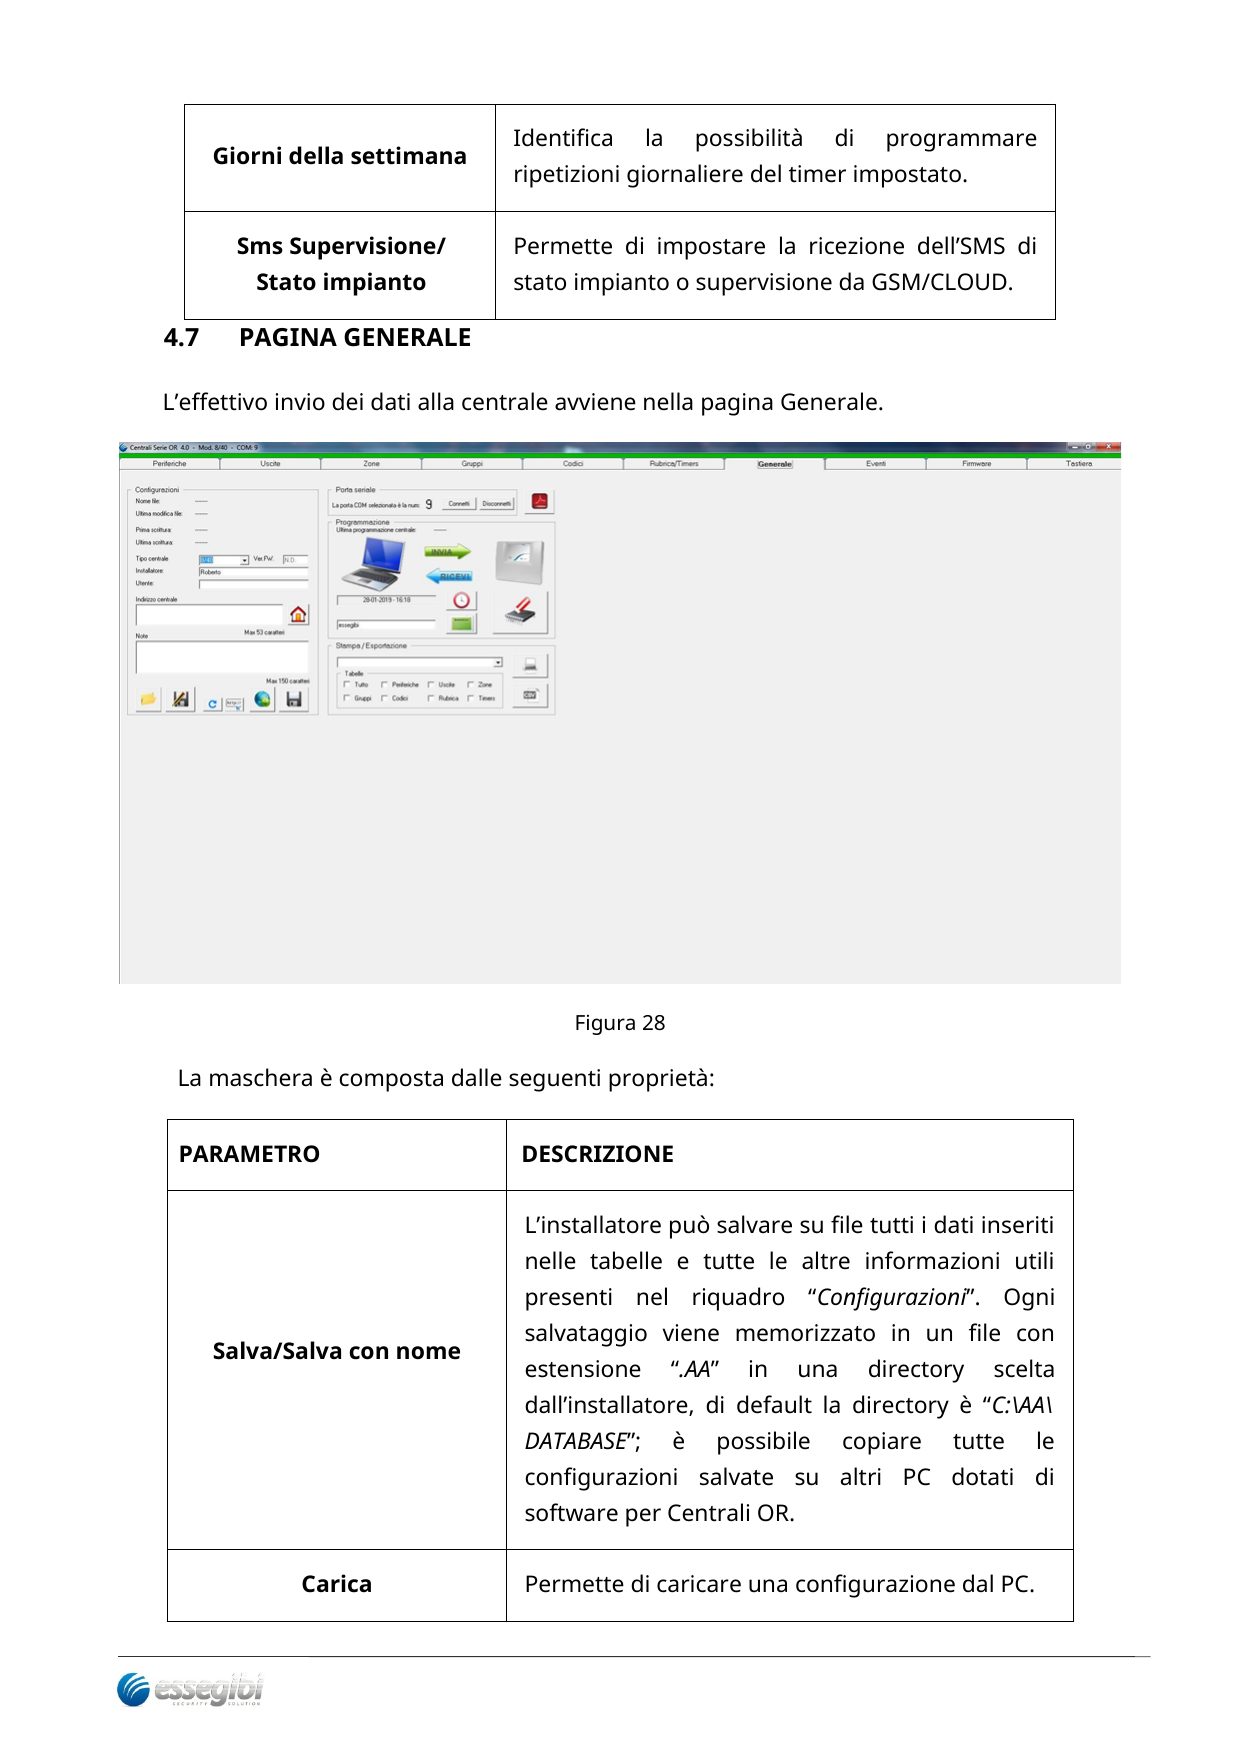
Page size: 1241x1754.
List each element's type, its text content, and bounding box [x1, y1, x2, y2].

table_cell Giorni della settimana [185, 105, 495, 211]
table_header PARAMETRO [168, 1120, 506, 1190]
table_cell Sms Supervisione/ Stato impianto [185, 212, 495, 318]
table_header DESCRIZIONE [507, 1120, 1073, 1190]
picture [112, 1665, 275, 1713]
table_cell L’installatore può salvare su file tutti i dati inseriti nelle tabelle e tutte le altre informazioni utili presenti nel riquadro “Configurazioni”. Ogni salvataggio viene memorizzato in un file con estensione “.AA” in una directory scelta dall’installatore, di default la directory è “C:\AA\DATABASE”; è possibile copiare tutte le configurazioni salvate su altri PC dotati di software per Centrali OR. [507, 1191, 1073, 1549]
table_cell Carica [168, 1550, 506, 1621]
text La maschera è composta dalle seguenti proprietà: [177, 1062, 1122, 1093]
table_cell Permette di impostare la ricezione dell’SMS di stato impianto o supervisione da GSM/CLOUD. [496, 212, 1055, 318]
text L’effettivo invio dei dati alla centrale avviene nella pagina Generale. [162, 386, 1122, 417]
picture [119, 442, 1122, 984]
subtitle PAGINA GENERALE [163, 319, 1122, 353]
table_cell Identifica la possibilità di programmare ripetizioni giornaliere del timer impostato. [496, 105, 1055, 211]
table_cell Permette di caricare una configurazione dal PC. [507, 1550, 1073, 1621]
table_cell Salva/Salva con nome [168, 1191, 506, 1549]
list Figura 28 [118, 1008, 1122, 1037]
